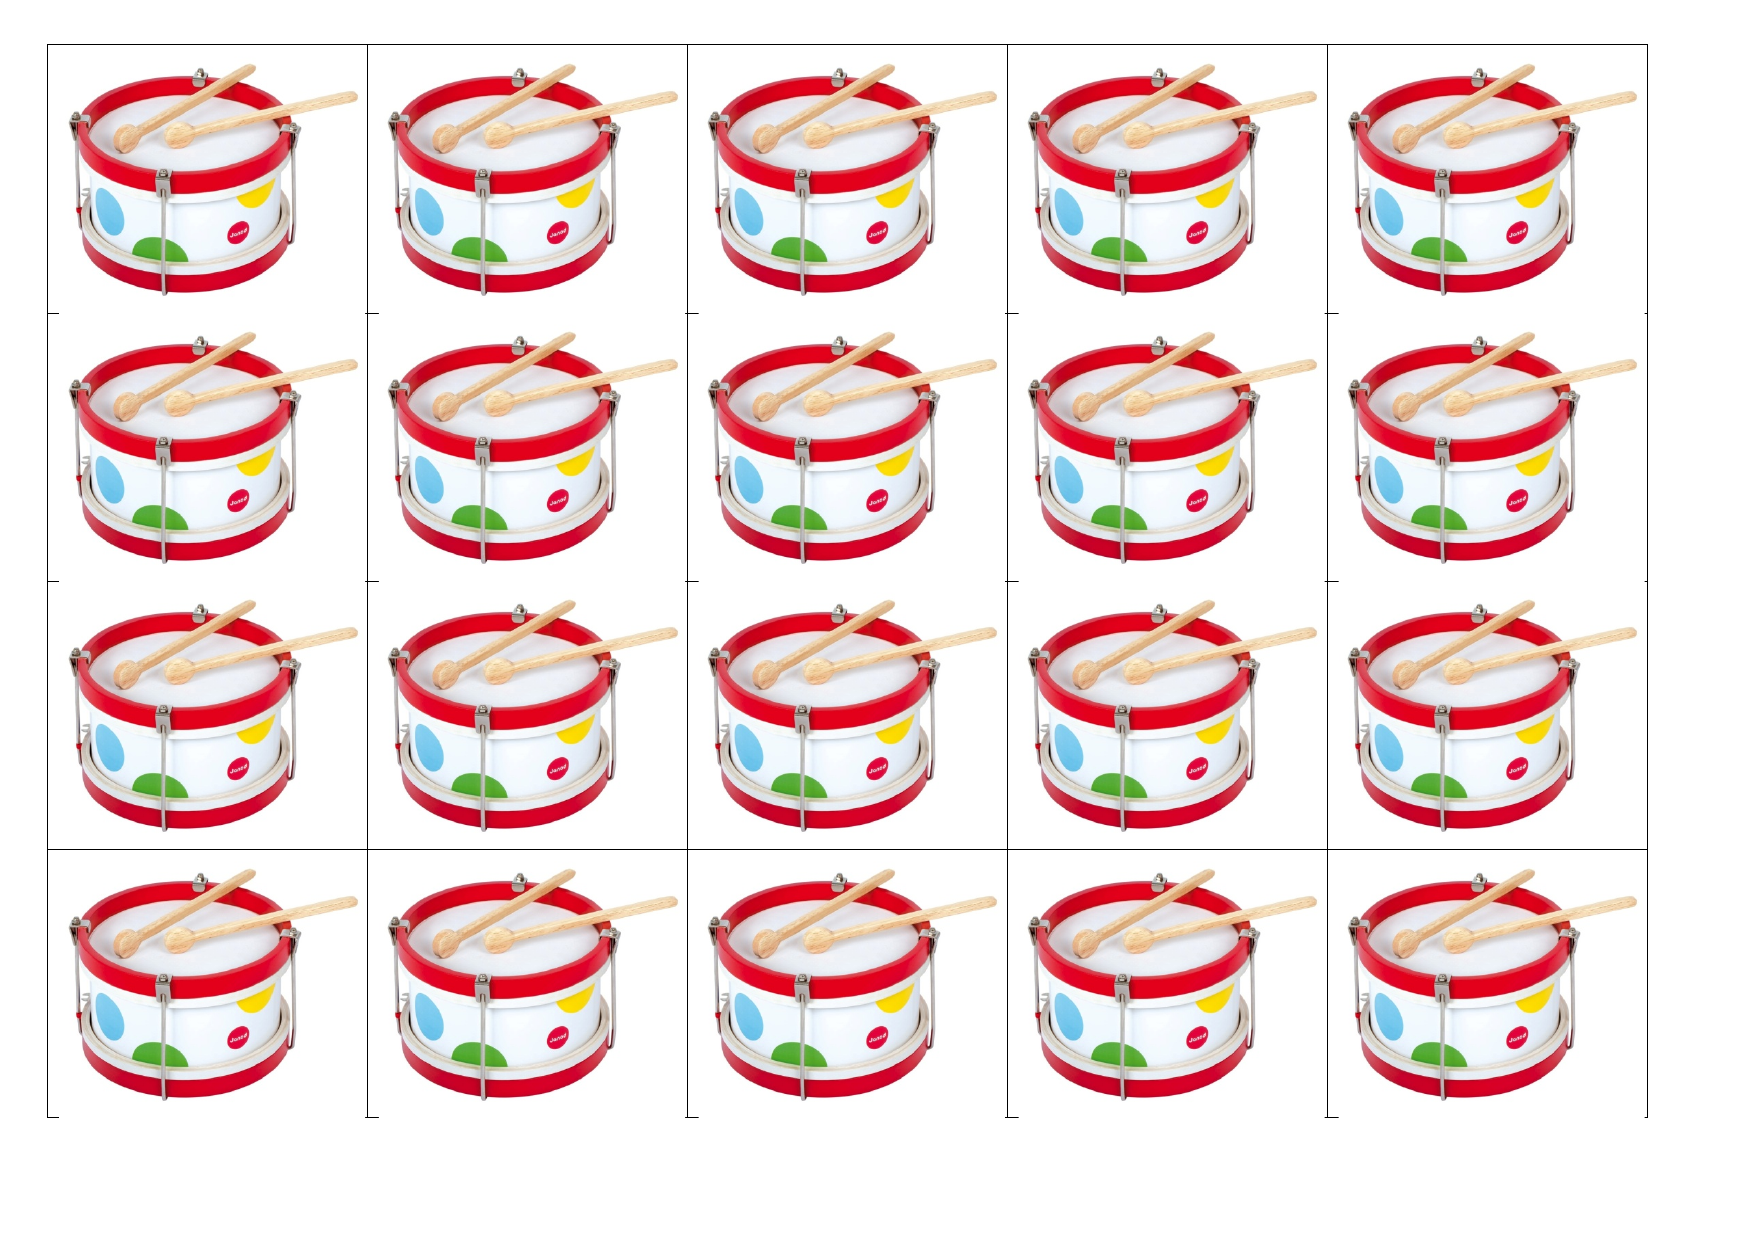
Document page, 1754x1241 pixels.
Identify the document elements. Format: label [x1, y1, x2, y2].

table_cell [368, 582, 378, 849]
picture [698, 850, 1005, 1118]
picture [378, 45, 686, 849]
picture [1018, 850, 1325, 1118]
table_header [1008, 45, 1018, 313]
table_cell [48, 850, 59, 1117]
picture [1338, 850, 1645, 1118]
table_cell [368, 850, 378, 1117]
table_header [688, 45, 698, 313]
table_cell [48, 582, 59, 849]
table_cell [48, 314, 59, 581]
table_header [1328, 45, 1338, 313]
picture [698, 45, 1005, 849]
table_header [368, 45, 378, 313]
table_header [48, 45, 59, 313]
table_cell [688, 314, 698, 581]
picture [1338, 45, 1645, 849]
picture [378, 850, 686, 1118]
table_cell [1008, 850, 1018, 1117]
picture [59, 850, 366, 1118]
table_cell [1008, 582, 1018, 849]
table_cell [368, 314, 378, 581]
table_cell [1328, 582, 1338, 849]
table_cell [1328, 850, 1338, 1117]
picture [59, 45, 366, 849]
picture [1018, 45, 1325, 849]
table_cell [688, 850, 698, 1117]
table_cell [1008, 314, 1018, 581]
table_cell [1328, 314, 1338, 581]
table_cell [688, 582, 698, 849]
